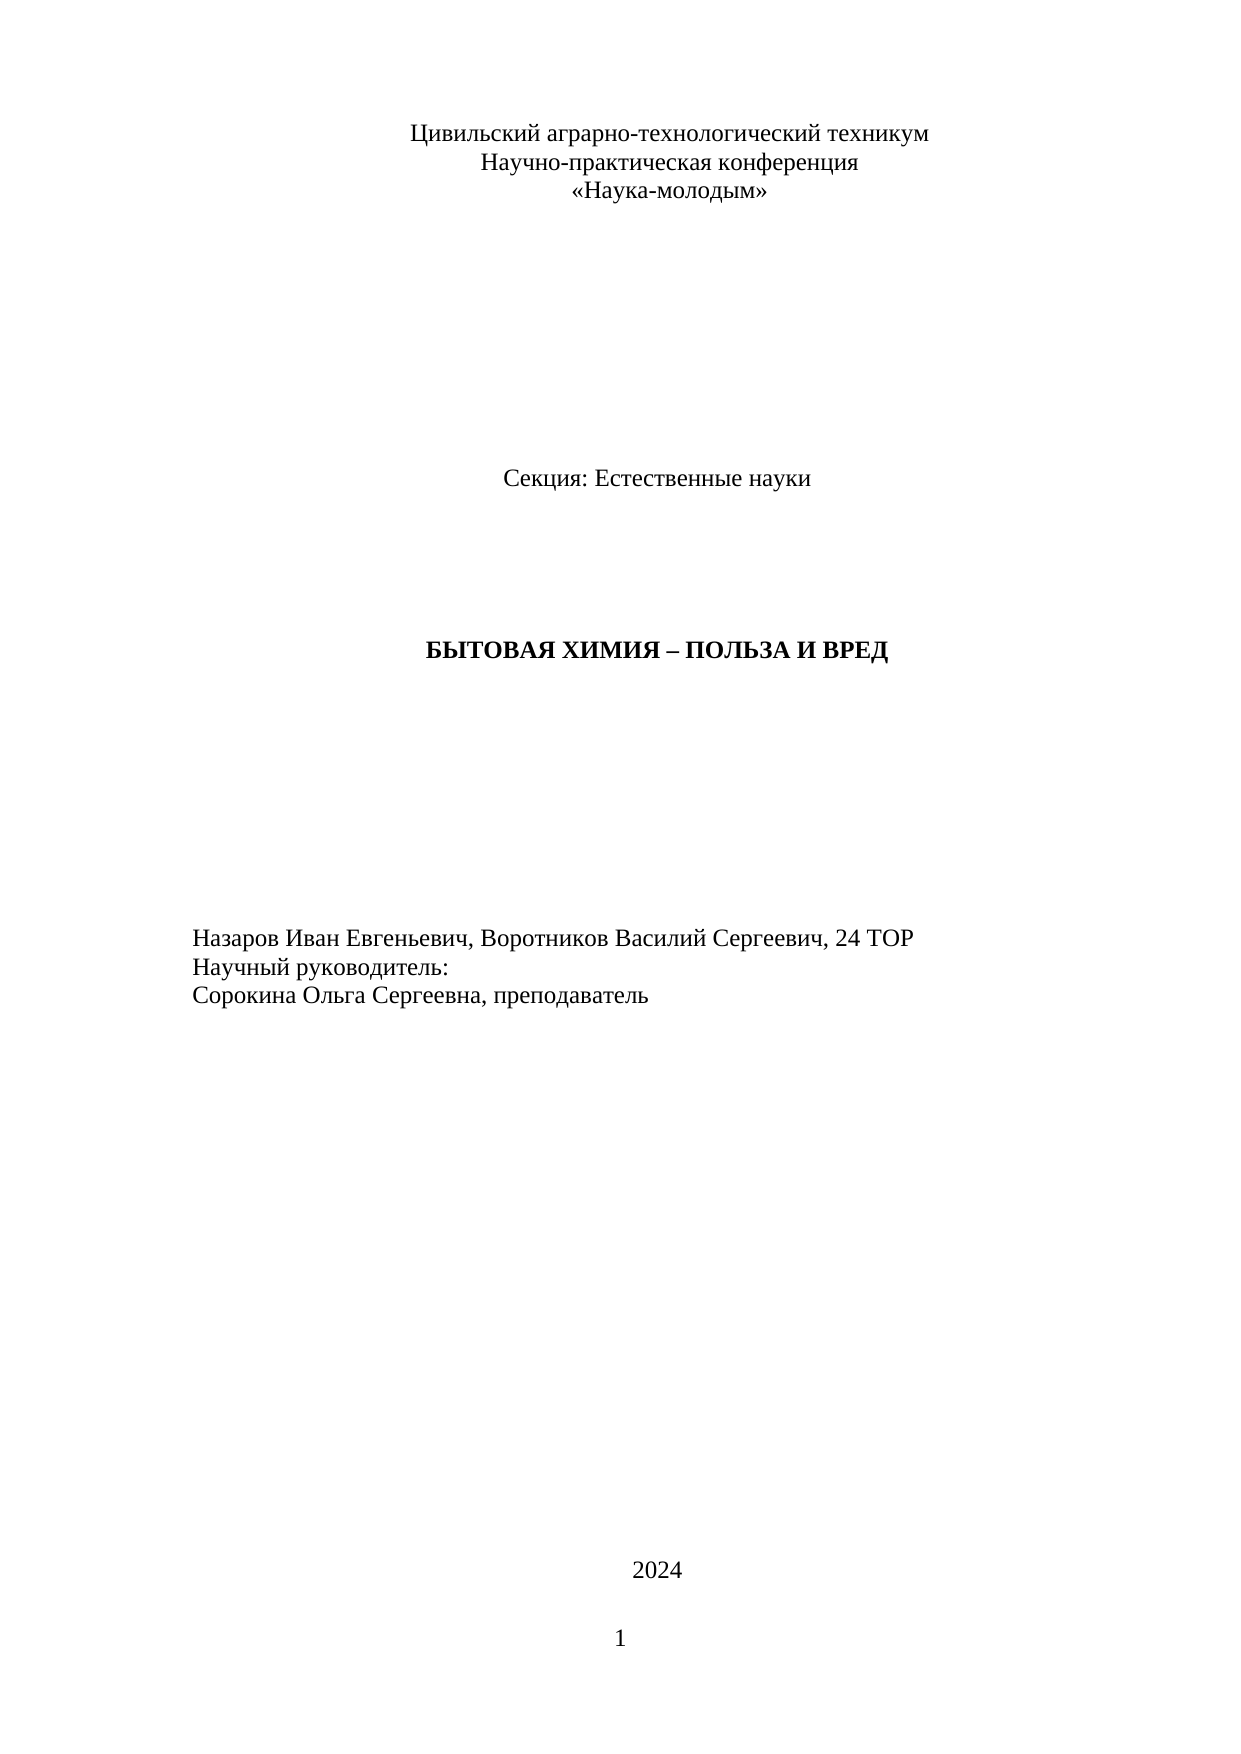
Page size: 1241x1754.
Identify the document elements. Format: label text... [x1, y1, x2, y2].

text 2024 [118, 1555, 1122, 1584]
text Научно-практическая конференция [118, 147, 1147, 176]
text Научный руководитель: [118, 952, 1122, 981]
text БЫТОВАЯ ХИМИЯ – ПОЛЬЗА И ВРЕД [118, 636, 1122, 664]
text Цивильский аграрно-технологический техникум [118, 118, 1147, 147]
text Сорокина Ольга Сергеевна, преподаватель [118, 981, 1122, 1009]
text Секция: Естественные науки [118, 463, 1122, 492]
text Назаров Иван Евгеньевич, Воротников Василий Сергеевич, 24 ТОР [118, 923, 1122, 952]
text «Наука-молодым» [118, 176, 1147, 204]
